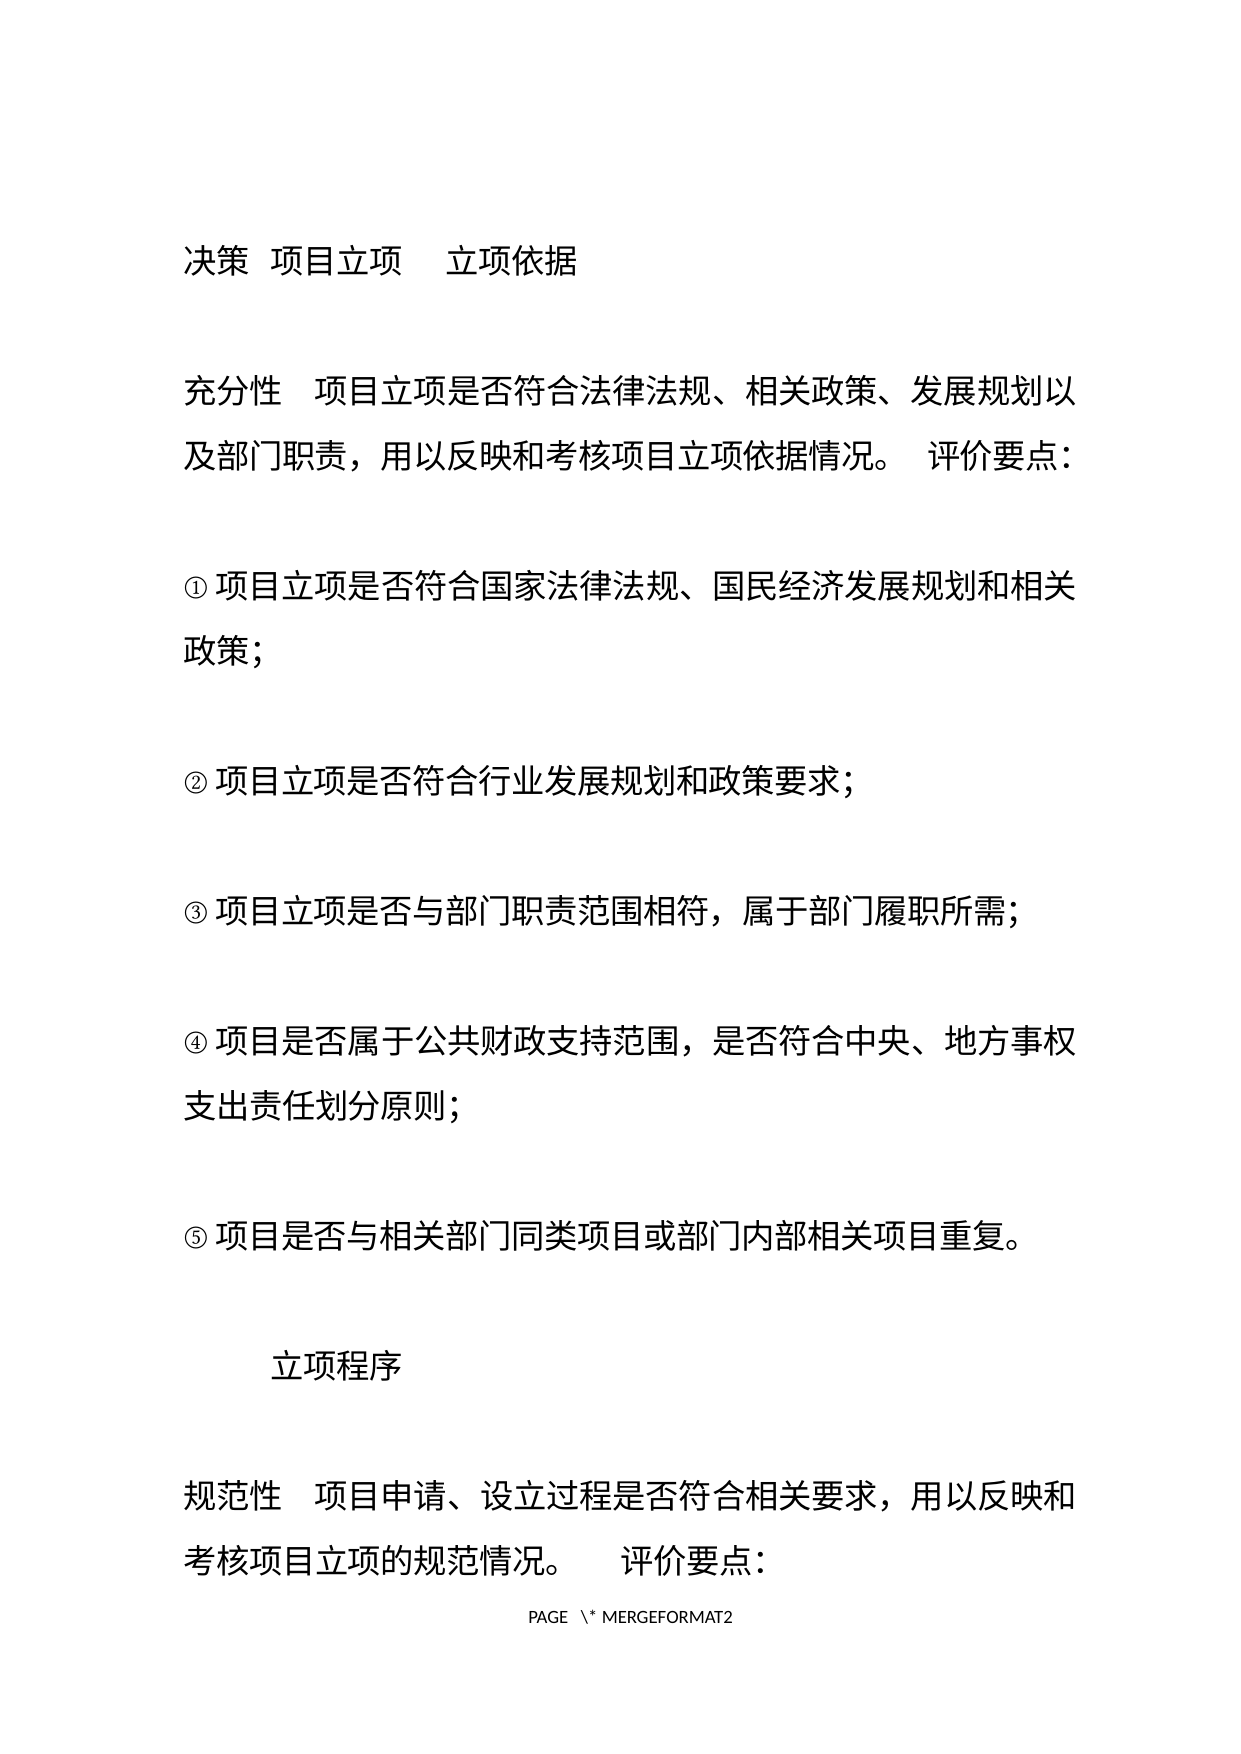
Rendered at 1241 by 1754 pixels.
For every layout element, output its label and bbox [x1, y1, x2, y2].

text [183, 162, 1078, 1592]
